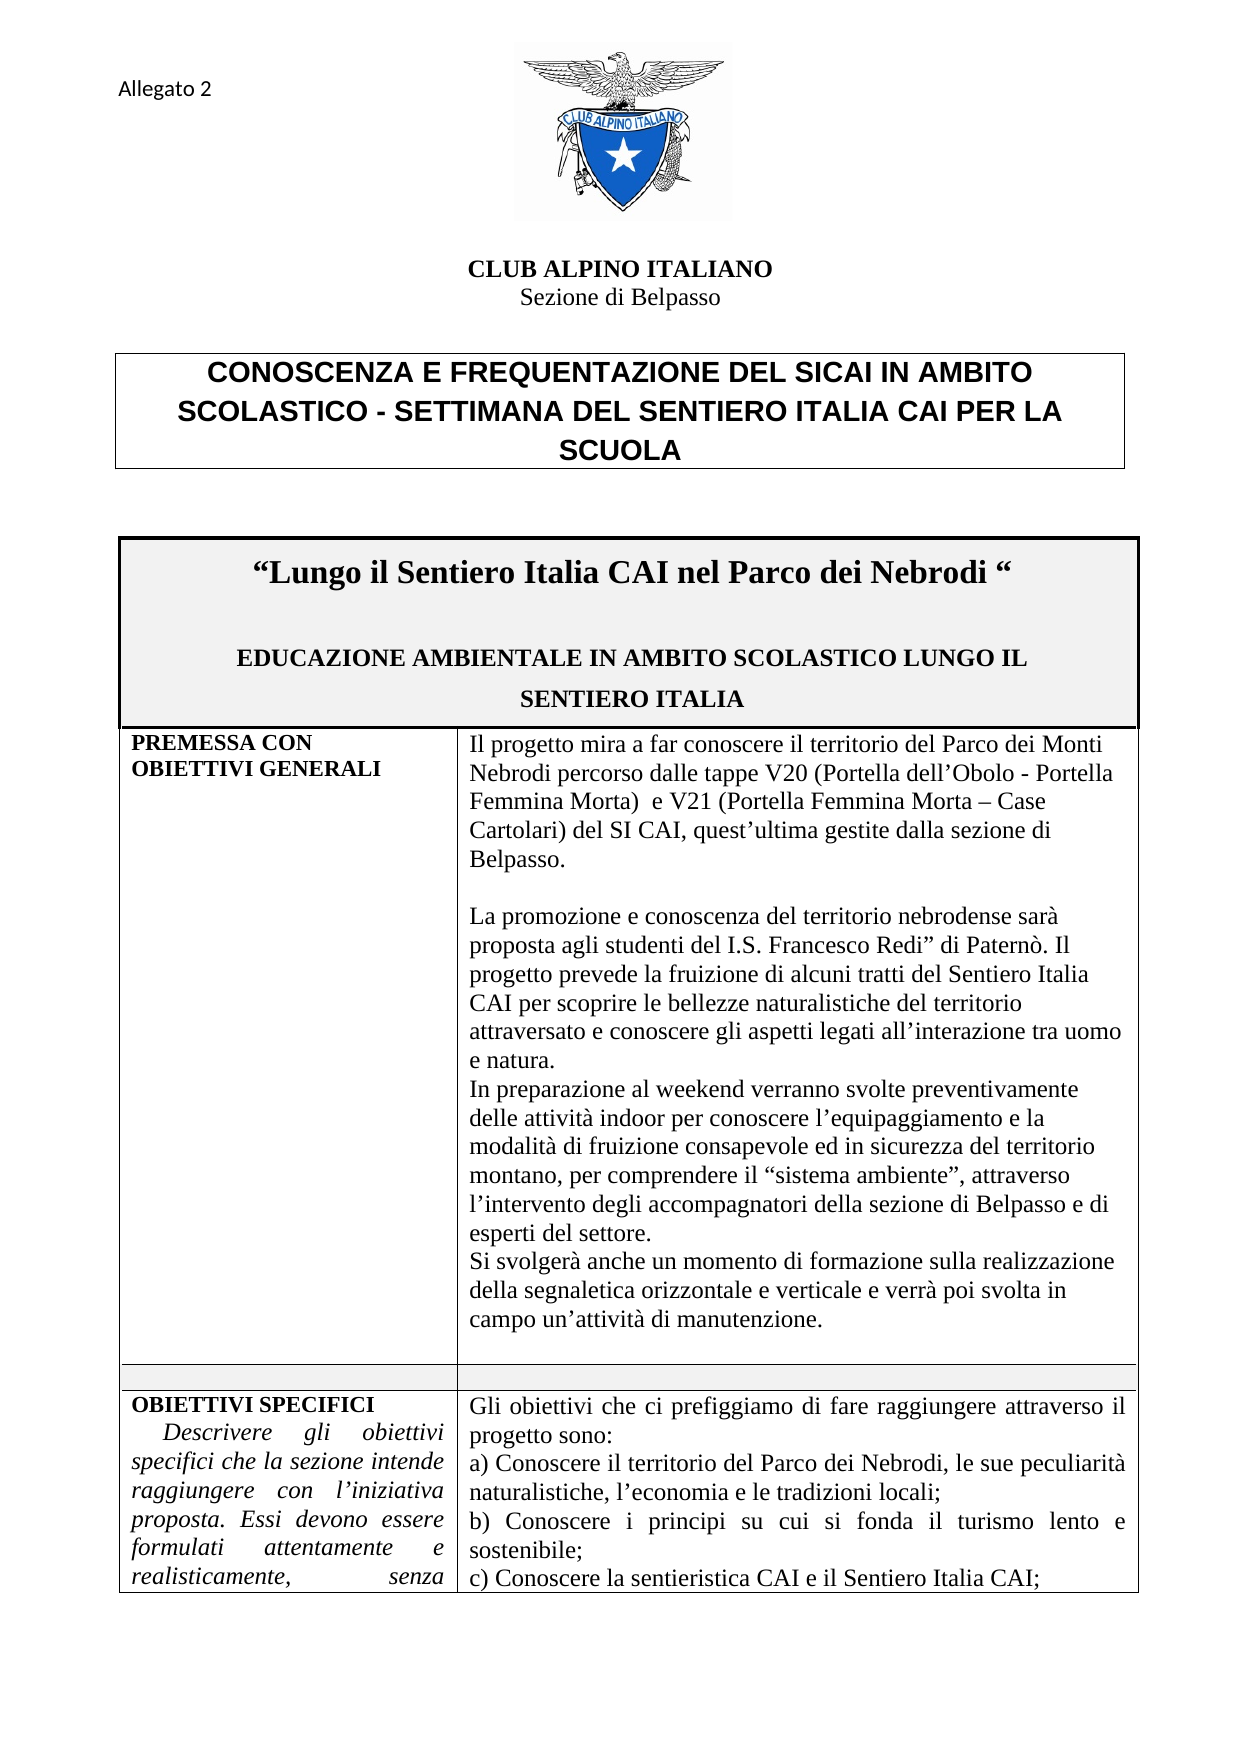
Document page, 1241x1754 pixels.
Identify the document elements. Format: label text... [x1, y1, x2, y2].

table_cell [120, 1390, 457, 1592]
table_cell [458, 1364, 1138, 1390]
table_cell [120, 1364, 457, 1390]
text Sezione di Belpasso [118, 282, 1122, 311]
text CONOSCENZA E FREQUENTAZIONE DEL SICAI IN AMBITO SCOLASTICO - SETTIMANA DEL SENTIERO ITALIA CAI PER LA SCUOLA [116, 354, 1124, 468]
table_cell PREMESSA CON OBIETTIVI GENERALI [120, 726, 457, 1364]
table_cell Il progetto mira a far conoscere il territorio del Parco dei Monti Nebrodi percorso dalle tappe V20 (Portella dell’Obolo - Portella Femmina Morta) e V21 (Portella Femmina Morta – Case Cartolari) del SI CAI, quest’ultima gestite dalla sezione di Belpasso. La promozione e conoscenza del territorio nebrodense sarà proposta agli studenti del I.S. Francesco Redi” di Paternò. Il progetto prevede la fruizione di alcuni tratti del Sentiero Italia CAI per scoprire le bellezze naturalistiche del territorio attraversato e conoscere gli aspetti legati all’interazione tra uomo e natura. In preparazione al weekend verranno svolte preventivamente delle attività indoor per conoscere l’equipaggiamento e la modalità di fruizione consapevole ed in sicurezza del territorio montano, per comprendere il “sistema ambiente”, attraverso l’intervento degli accompagnatori della sezione di Belpasso e di esperti del settore. Si svolgerà anche un momento di formazione sulla realizzazione della segnaletica orizzontale e verticale e verrà poi svolta in campo un’attività di manutenzione. [458, 726, 1138, 1364]
text CLUB ALPINO ITALIANO [118, 254, 1122, 282]
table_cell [458, 1390, 1138, 1592]
table_header “Lungo il Sentiero Italia CAI nel Parco dei Nebrodi “ EDUCAZIONE AMBIENTALE IN AMBITO SCOLASTICO LUNGO IL SENTIERO ITALIA [121, 540, 1137, 726]
picture [514, 42, 733, 221]
